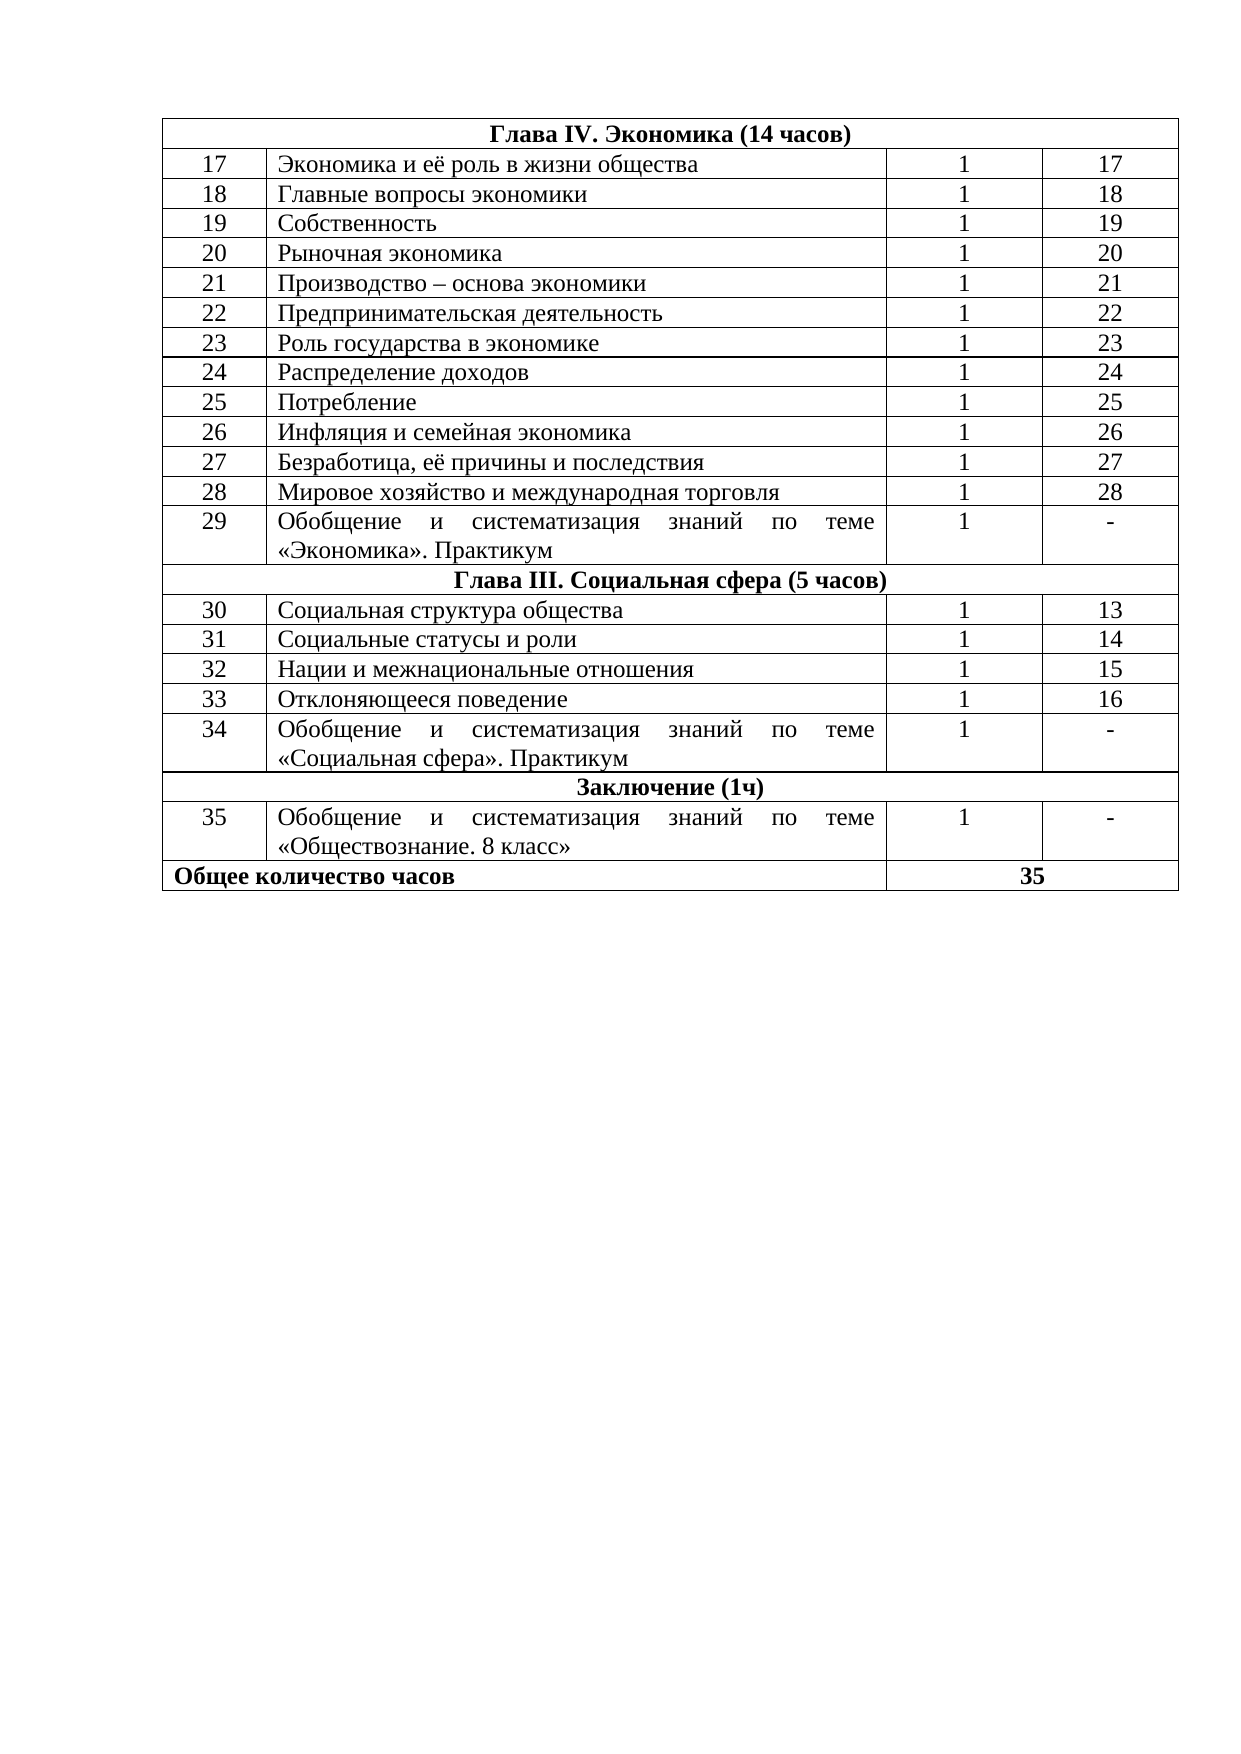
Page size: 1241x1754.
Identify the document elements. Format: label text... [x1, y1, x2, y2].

table_cell Социальная структура общества [267, 595, 886, 623]
table_cell 23 [163, 328, 266, 356]
table_cell 28 [163, 477, 266, 505]
table_cell Глава IV. Экономика (14 часов) [163, 119, 1178, 148]
table_cell 21 [1043, 268, 1178, 297]
table_cell 1 [887, 447, 1042, 476]
table_cell Главные вопросы экономики [267, 179, 886, 207]
table_cell 35 [163, 802, 266, 860]
table_cell Обобщение и систематизация знаний по теме «Обществознание. 8 класс» [267, 802, 886, 860]
table_cell 1 [887, 506, 1042, 564]
table_cell Рыночная экономика [267, 238, 886, 267]
table_cell Заключение (1ч) [163, 773, 1178, 801]
table_cell 1 [887, 298, 1042, 327]
table_cell 25 [1043, 387, 1178, 416]
table_cell 17 [1043, 149, 1178, 178]
table_cell - [1043, 714, 1178, 771]
table_cell 1 [887, 477, 1042, 505]
table_cell 22 [1043, 298, 1178, 327]
table_cell Мировое хозяйство и международная торговля [267, 477, 886, 505]
table_cell 19 [1043, 209, 1178, 237]
table_cell Инфляция и семейная экономика [267, 417, 886, 446]
table_cell 18 [163, 179, 266, 207]
table_cell 1 [887, 209, 1042, 237]
table_cell 17 [163, 149, 266, 178]
table_cell 24 [1043, 358, 1178, 386]
table_cell Отклоняющееся поведение [267, 684, 886, 713]
table_cell Потребление [267, 387, 886, 416]
table_cell - [1043, 506, 1178, 564]
table_cell 1 [887, 714, 1042, 771]
table_cell 19 [163, 209, 266, 237]
table_cell 23 [1043, 328, 1178, 356]
table_cell 16 [1043, 684, 1178, 713]
table_cell 1 [887, 179, 1042, 207]
table_cell 35 [887, 861, 1178, 889]
table_cell 34 [163, 714, 266, 771]
table_cell 1 [887, 358, 1042, 386]
table_cell Безработица, её причины и последствия [267, 447, 886, 476]
table_cell 1 [887, 268, 1042, 297]
table_cell 27 [163, 447, 266, 476]
table_cell 28 [1043, 477, 1178, 505]
table_cell 26 [163, 417, 266, 446]
table_cell Нации и межнациональные отношения [267, 654, 886, 683]
table_cell 25 [163, 387, 266, 416]
table_cell Социальные статусы и роли [267, 625, 886, 653]
table_cell Обобщение и систематизация знаний по теме «Экономика». Практикум [267, 506, 886, 564]
table_cell 1 [887, 387, 1042, 416]
table_cell Производство – основа экономики [267, 268, 886, 297]
table_cell - [1043, 802, 1178, 860]
table_cell 27 [1043, 447, 1178, 476]
table_cell 15 [1043, 654, 1178, 683]
table_cell 1 [887, 595, 1042, 623]
table_cell Обобщение и систематизация знаний по теме «Социальная сфера». Практикум [267, 714, 886, 771]
table_cell 32 [163, 654, 266, 683]
table_cell 30 [163, 595, 266, 623]
table_cell 29 [163, 506, 266, 564]
table_cell 31 [163, 625, 266, 653]
table_cell 14 [1043, 625, 1178, 653]
table_cell 1 [887, 417, 1042, 446]
table_cell 20 [163, 238, 266, 267]
table_cell 1 [887, 625, 1042, 653]
table_cell 20 [1043, 238, 1178, 267]
table_cell 1 [887, 654, 1042, 683]
table_cell Предпринимательская деятельность [267, 298, 886, 327]
table_cell Распределение доходов [267, 358, 886, 386]
table_cell 1 [887, 238, 1042, 267]
table_cell 21 [163, 268, 266, 297]
table_cell Общее количество часов [163, 861, 886, 889]
table_cell Собственность [267, 209, 886, 237]
table_cell 26 [1043, 417, 1178, 446]
table_cell 18 [1043, 179, 1178, 207]
table_cell 1 [887, 802, 1042, 860]
table_cell 1 [887, 328, 1042, 356]
table_cell 1 [887, 684, 1042, 713]
table_cell Экономика и её роль в жизни общества [267, 149, 886, 178]
table_cell 22 [163, 298, 266, 327]
table_cell 1 [887, 149, 1042, 178]
table_cell Роль государства в экономике [267, 328, 886, 356]
table_cell Глава III. Социальная сфера (5 часов) [163, 565, 1178, 594]
table_cell 13 [1043, 595, 1178, 623]
table_cell 24 [163, 358, 266, 386]
table_cell 33 [163, 684, 266, 713]
